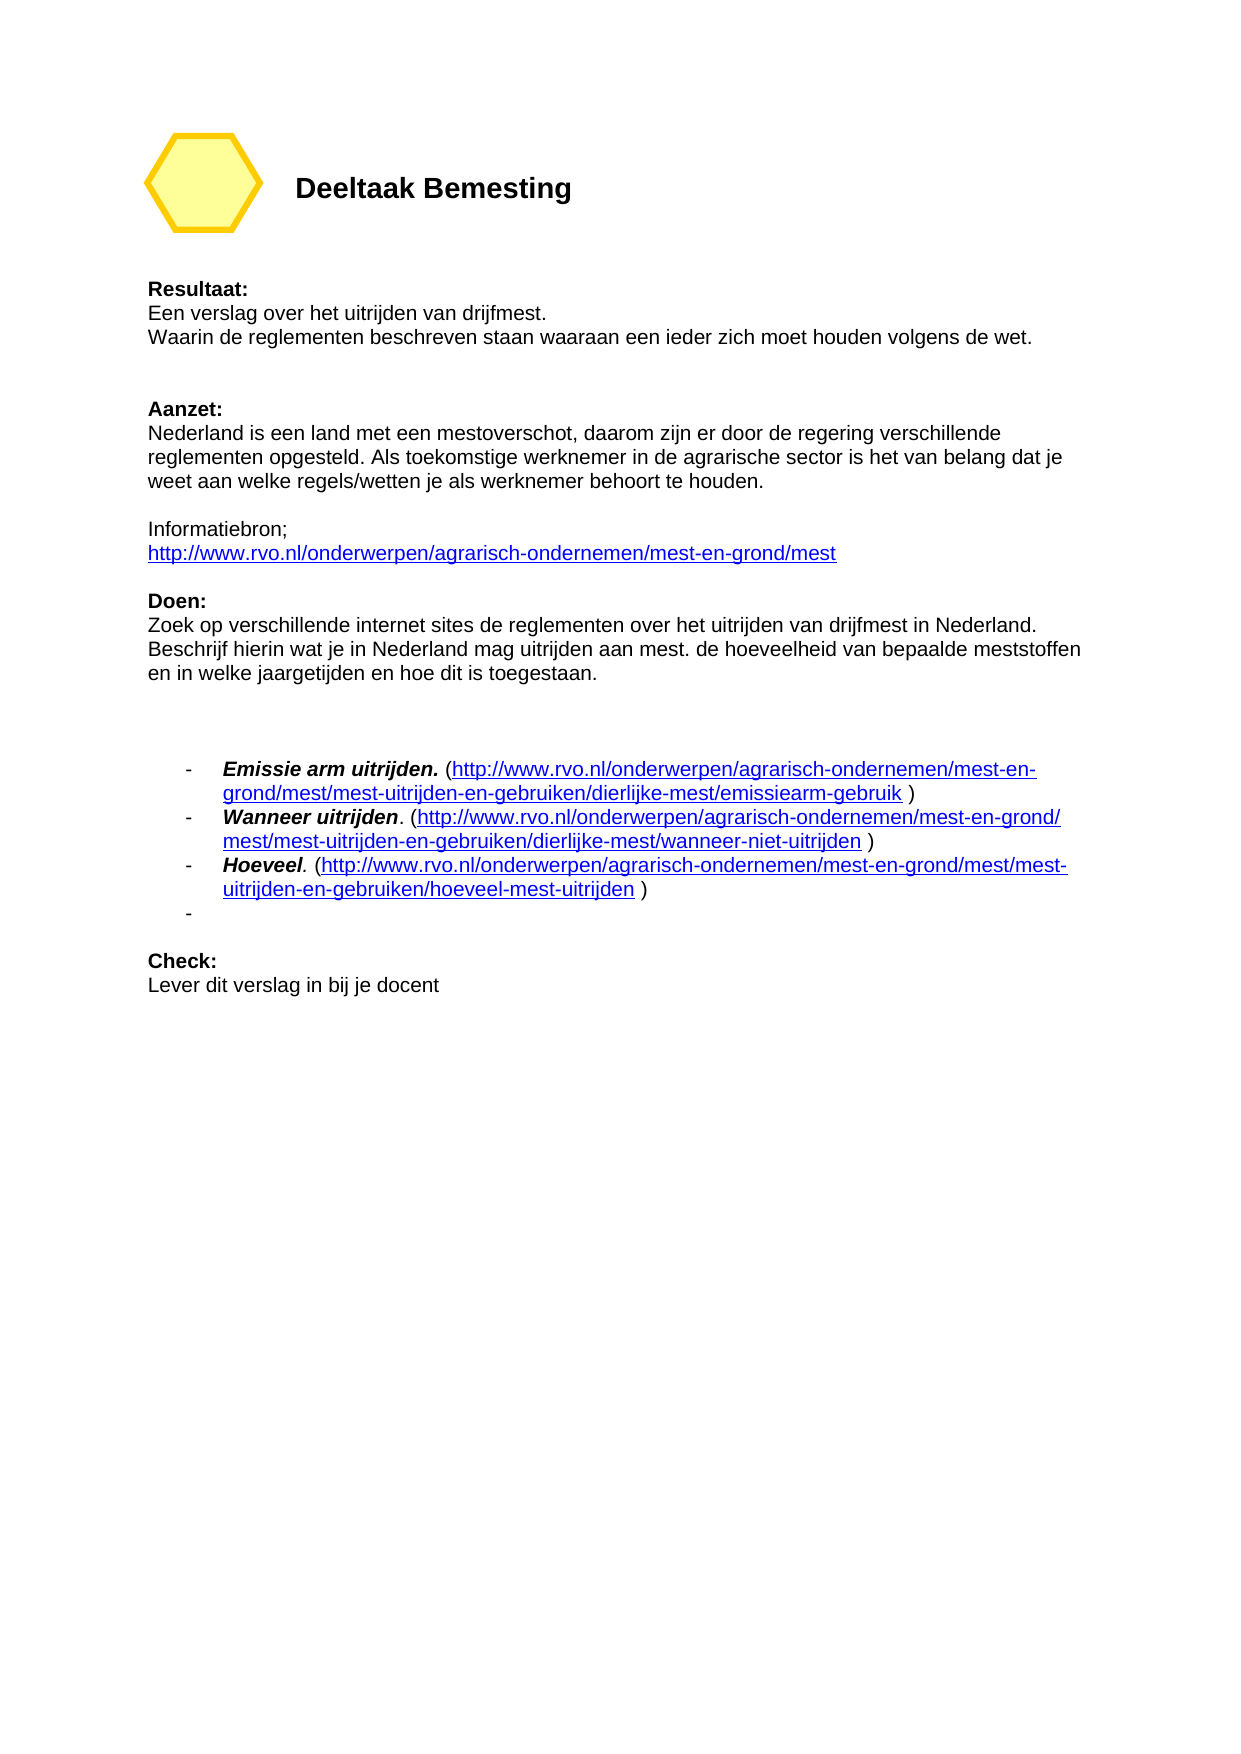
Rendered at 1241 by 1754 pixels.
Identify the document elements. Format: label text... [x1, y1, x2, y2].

text Informatiebron; [148, 517, 1093, 541]
text Aanzet: [148, 397, 1093, 421]
text http://www.rvo.nl/onderwerpen/agrarisch-ondernemen/mest-en-grond/mest [148, 541, 1093, 564]
text Check: [148, 949, 1093, 973]
text Zoek op verschillende internet sites de reglementen over het uitrijden van drijfmest in Nederland. Beschrijf hierin wat je in Nederland mag uitrijden aan mest. de hoeveelheid van bepaalde meststoffen en in welke jaargetijden en hoe dit is toegestaan. [148, 612, 1093, 684]
list Hoeveel. (http://www.rvo.nl/onderwerpen/agrarisch-ondernemen/mest-en-grond/mest/mest-uitrijden-en-gebruiken/hoeveel-mest-uitrijden ) [185, 853, 1093, 901]
list Wanneer uitrijden. (http://www.rvo.nl/onderwerpen/agrarisch-ondernemen/mest-en-grond/mest/mest-uitrijden-en-gebruiken/dierlijke-mest/wanneer-niet-uitrijden ) [185, 805, 1093, 853]
text Waarin de reglementen beschreven staan waaraan een ieder zich moet houden volgens de wet. [148, 325, 1093, 349]
text Lever dit verslag in bij je docent [148, 973, 1093, 997]
text Doen: [148, 588, 1093, 612]
text Deeltaak Bemesting [148, 172, 1093, 205]
list Emissie arm uitrijden. (http://www.rvo.nl/onderwerpen/agrarisch-ondernemen/mest-en-grond/mest/mest-uitrijden-en-gebruiken/dierlijke-mest/emissiearm-gebruik ) [185, 757, 1093, 805]
text Nederland is een land met een mestoverschot, daarom zijn er door de regering verschillende reglementen opgesteld. Als toekomstige werknemer in de agrarische sector is het van belang dat je weet aan welke regels/wetten je als werknemer behoort te houden. [148, 421, 1093, 493]
text Resultaat: [148, 277, 1093, 301]
text Een verslag over het uitrijden van drijfmest. [148, 301, 1093, 325]
